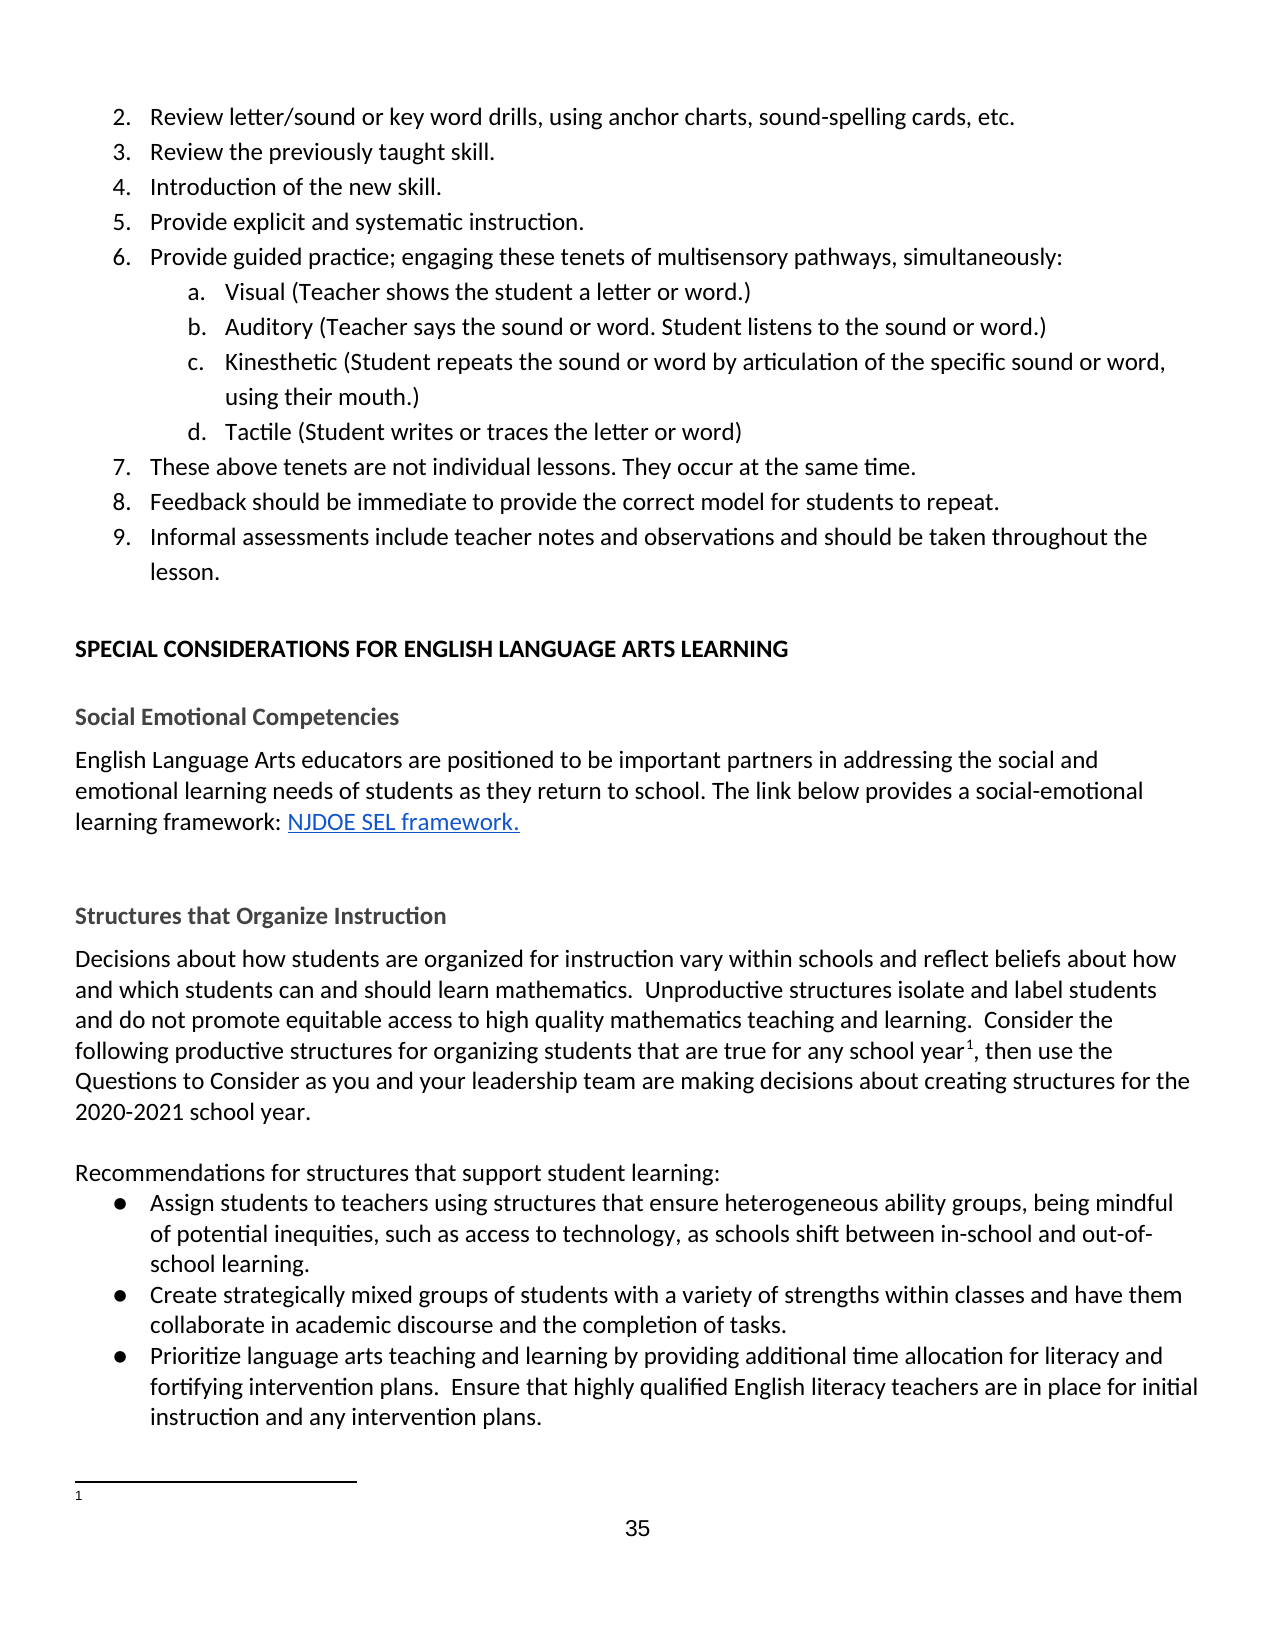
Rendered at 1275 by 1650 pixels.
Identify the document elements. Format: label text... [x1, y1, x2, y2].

list Review letter/sound or key word drills, using anchor charts, sound-spelling cards, etc. [112, 101, 1200, 132]
subtitle Structures that Organize Instruction [75, 900, 1200, 931]
list Feedback should be immediate to provide the correct model for students to repeat. [112, 486, 1200, 517]
list These above tenets are not individual lessons. They occur at the same time. [112, 451, 1200, 482]
list Introduction of the new skill. [112, 171, 1200, 202]
list Auditory (Teacher says the sound or word. Student listens to the sound or word.) [187, 311, 1200, 342]
list Visual (Teacher shows the student a letter or word.) [187, 276, 1200, 307]
list Kinesthetic (Student repeats the sound or word by articulation of the specific sound or word, using their mouth.) [187, 346, 1200, 412]
list Create strategically mixed groups of students with a variety of strengths within classes and have them collaborate in academic discourse and the completion of tasks. [112, 1279, 1200, 1340]
subtitle Social Emotional Competencies [75, 701, 1200, 732]
list Review the previously taught skill. [112, 136, 1200, 167]
text Recommendations for structures that support student learning: [75, 1157, 1200, 1188]
list Informal assessments include teacher notes and observations and should be taken throughout the lesson. [112, 521, 1200, 587]
list Provide guided practice; engaging these tenets of multisensory pathways, simultaneously: [112, 241, 1200, 272]
text Decisions about how students are organized for instruction vary within schools and reflect beliefs about how and which students can and should learn mathematics. Unproductive structures isolate and label students and do not promote equitable access to high quality mathematics teaching and learning. Consider the following productive structures for organizing students that are true for any school year, then use the Questions to Consider as you and your leadership team are making decisions about creating structures for the 2020-2021 school year. [75, 943, 1200, 1127]
text English Language Arts educators are positioned to be important partners in addressing the social and emotional learning needs of students as they return to school. The link below provides a social-emotional learning framework: NJDOE SEL framework. [75, 745, 1200, 836]
subtitle SPECIAL CONSIDERATIONS FOR ENGLISH LANGUAGE ARTS LEARNING [75, 633, 1200, 663]
list Provide explicit and systematic instruction. [112, 206, 1200, 237]
list Assign students to teachers using structures that ensure heterogeneous ability groups, being mindful of potential inequities, such as access to technology, as schools shift between in-school and out-of-school learning. [112, 1188, 1200, 1279]
list Tactile (Student writes or traces the letter or word) [187, 416, 1200, 447]
list Prioritize language arts teaching and learning by providing additional time allocation for literacy and fortifying intervention plans. Ensure that highly qualified English literacy teachers are in place for initial instruction and any intervention plans. [112, 1340, 1200, 1432]
